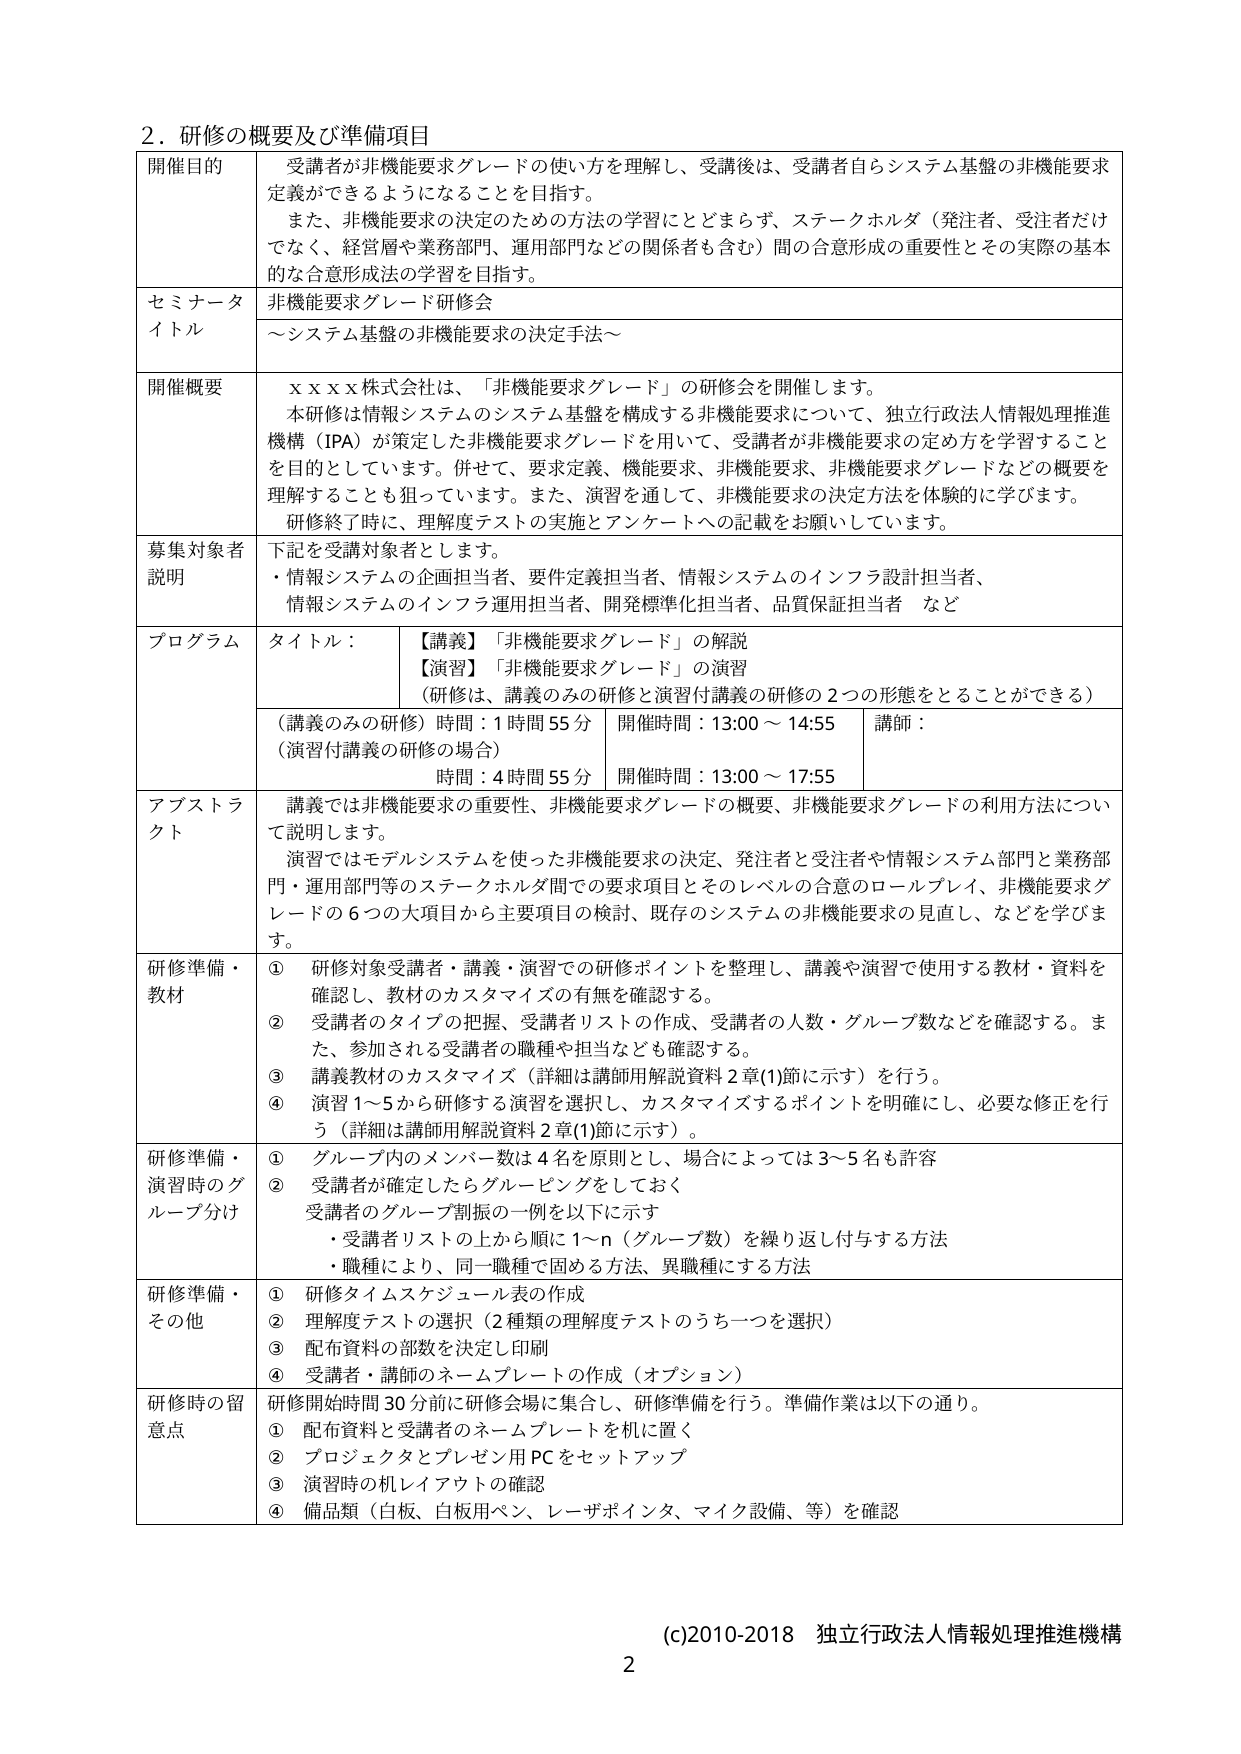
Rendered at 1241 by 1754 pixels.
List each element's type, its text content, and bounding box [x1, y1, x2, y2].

table_cell タイトル： [257, 627, 399, 708]
table_cell アブストラクト [137, 791, 256, 953]
table_cell 【講義】「非機能要求グレード」の解説 【演習】「非機能要求グレード」の演習 （研修は、講義のみの研修と演習付講義の研修の2つの形態をとることができる） [400, 627, 1122, 708]
table_cell 開催概要 [137, 373, 256, 535]
table_cell 研修対象受講者・講義・演習での研修ポイントを整理し、講義や演習で使用する教材・資料を確認し、教材のカスタマイズの有無を確認する。 受講者のタイプの把握、受講者リストの作成、受講者の人数・グループ数などを確認する。また、参加される受講者の職種や担当なども確認する。 講義教材のカスタマイズ（詳細は講師用解説資料2章(1)節に示す）を行う。 演習1～5から研修する演習を選択し、カスタマイズするポイントを明確にし、必要な修正を行う（詳細は講師用解説資料2章(1)節に示す）。 [257, 954, 1122, 1143]
table_header 受講者が非機能要求グレードの使い方を理解し、受講後は、受講者自らシステム基盤の非機能要求定義ができるようになることを目指す。 また、非機能要求の決定のための方法の学習にとどまらず、ステークホルダ（発注者、受注者だけでなく、経営層や業務部門、運用部門などの関係者も含む）間の合意形成の重要性とその実際の基本的な合意形成法の学習を目指す。 [257, 152, 1122, 287]
table_cell 研修準備・その他 [137, 1280, 256, 1388]
table_cell 募集対象者説明 [137, 536, 256, 626]
table_header 開催目的 [137, 152, 256, 287]
table_cell 研修開始時間30分前に研修会場に集合し、研修準備を行う。準備作業は以下の通り。 ① 配布資料と受講者のネームプレートを机に置く ② プロジェクタとプレゼン用PCをセットアップ ③ 演習時の机レイアウトの確認 ④ 備品類（白板、白板用ペン、レーザポインタ、マイク設備、等）を確認 [257, 1389, 1122, 1524]
table_cell ｘｘｘｘ株式会社は、「非機能要求グレード」の研修会を開催します。 本研修は情報システムのシステム基盤を構成する非機能要求について、独立行政法人情報処理推進機構（IPA）が策定した非機能要求グレードを用いて、受講者が非機能要求の定め方を学習することを目的としています。併せて、要求定義、機能要求、非機能要求、非機能要求グレードなどの概要を理解することも狙っています。また、演習を通して、非機能要求の決定方法を体験的に学びます。 研修終了時に、理解度テストの実施とアンケートへの記載をお願いしています。 [257, 373, 1122, 535]
table_cell グループ内のメンバー数は4名を原則とし、場合によっては3～5名も許容 受講者が確定したらグルーピングをしておく 受講者のグループ割振の一例を以下に示す ・受講者リストの上から順に1～n（グループ数）を繰り返し付与する方法 ・職種により、同一職種で固める方法、異職種にする方法 [257, 1144, 1122, 1279]
table_cell 研修準備・教材 [137, 954, 256, 1143]
table_cell ～システム基盤の非機能要求の決定手法～ [257, 320, 1122, 372]
table_cell 非機能要求グレード研修会 [257, 288, 1122, 318]
table_cell 研修準備・演習時のグループ分け [137, 1144, 256, 1279]
table_cell 研修時の留意点 [137, 1389, 256, 1524]
table_cell 研修タイムスケジュール表の作成 理解度テストの選択（2種類の理解度テストのうち一つを選択） 配布資料の部数を決定し印刷 受講者・講師のネームプレートの作成（オプション） [257, 1280, 1122, 1388]
table_cell セミナータイトル [137, 288, 256, 372]
list 研修の概要及び準備項目 [136, 118, 1122, 151]
table_cell 開催時間：13:00 ～ 14:55 開催時間：13:00 ～ 17:55 [606, 709, 863, 790]
table_cell 講義では非機能要求の重要性、非機能要求グレードの概要、非機能要求グレードの利用方法について説明します。 演習ではモデルシステムを使った非機能要求の決定、発注者と受注者や情報システム部門と業務部門・運用部門等のステークホルダ間での要求項目とそのレベルの合意のロールプレイ、非機能要求グレードの6つの大項目から主要項目の検討、既存のシステムの非機能要求の見直し、などを学びます。 [257, 791, 1122, 953]
table_cell 下記を受講対象者とします。 ・情報システムの企画担当者、要件定義担当者、情報システムのインフラ設計担当者、 情報システムのインフラ運用担当者、開発標準化担当者、品質保証担当者 など [257, 536, 1122, 626]
table_cell プログラム [137, 627, 256, 790]
table_cell 講師： [864, 709, 1122, 790]
table_cell （講義のみの研修）時間：1時間55分 （演習付講義の研修の場合） 時間：4時間55分 [257, 709, 605, 790]
